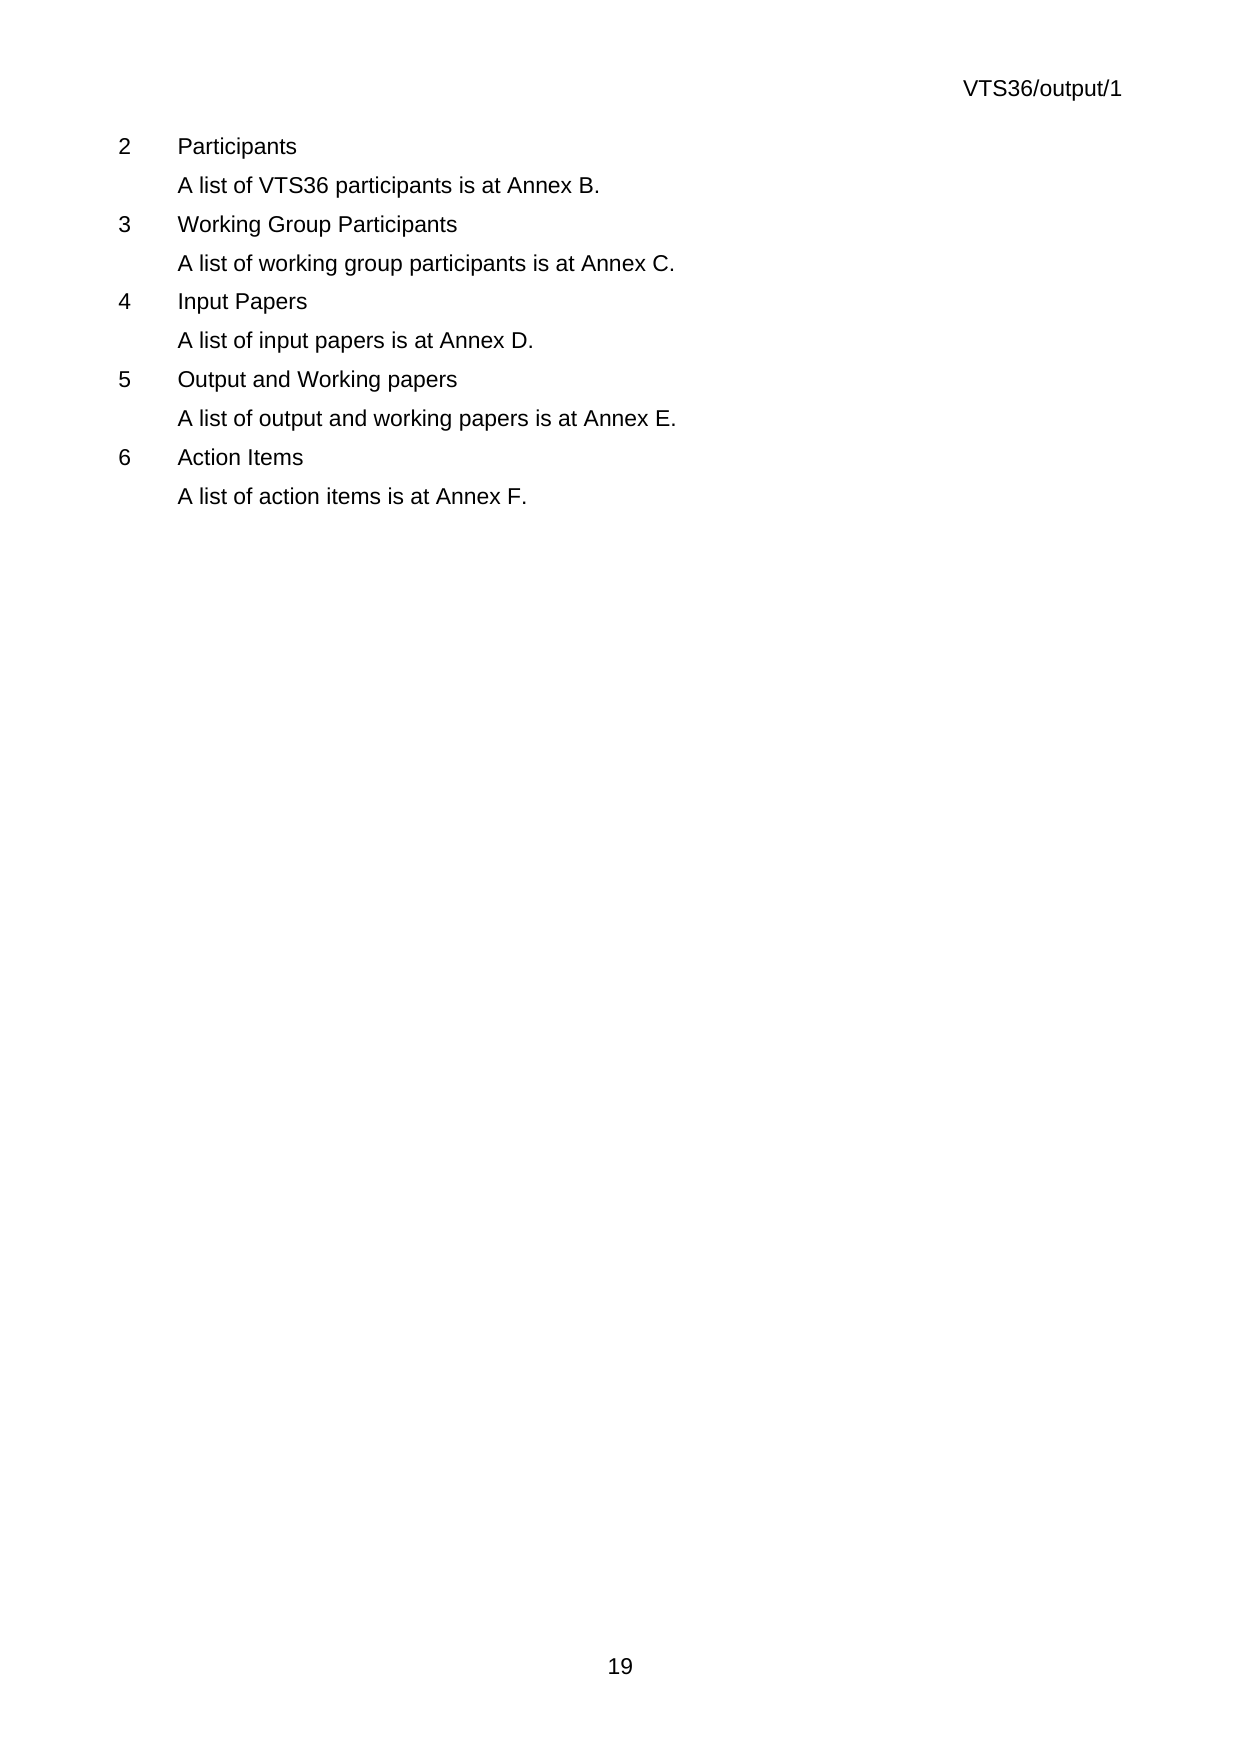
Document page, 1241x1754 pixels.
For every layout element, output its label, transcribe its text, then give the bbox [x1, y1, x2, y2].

list A list of working group participants is at Annex C. [177, 249, 1122, 276]
list Working Group Participants [118, 211, 1122, 237]
list Participants [118, 133, 1122, 159]
list Action Items [118, 444, 1122, 470]
list Output and Working papers [118, 366, 1122, 392]
list Input Papers [118, 288, 1122, 315]
list A list of VTS36 participants is at Annex B. [177, 172, 1122, 198]
list A list of input papers is at Annex D. [177, 327, 1122, 353]
list A list of output and working papers is at Annex E. [177, 405, 1122, 431]
list A list of action items is at Annex F. [177, 483, 1122, 509]
